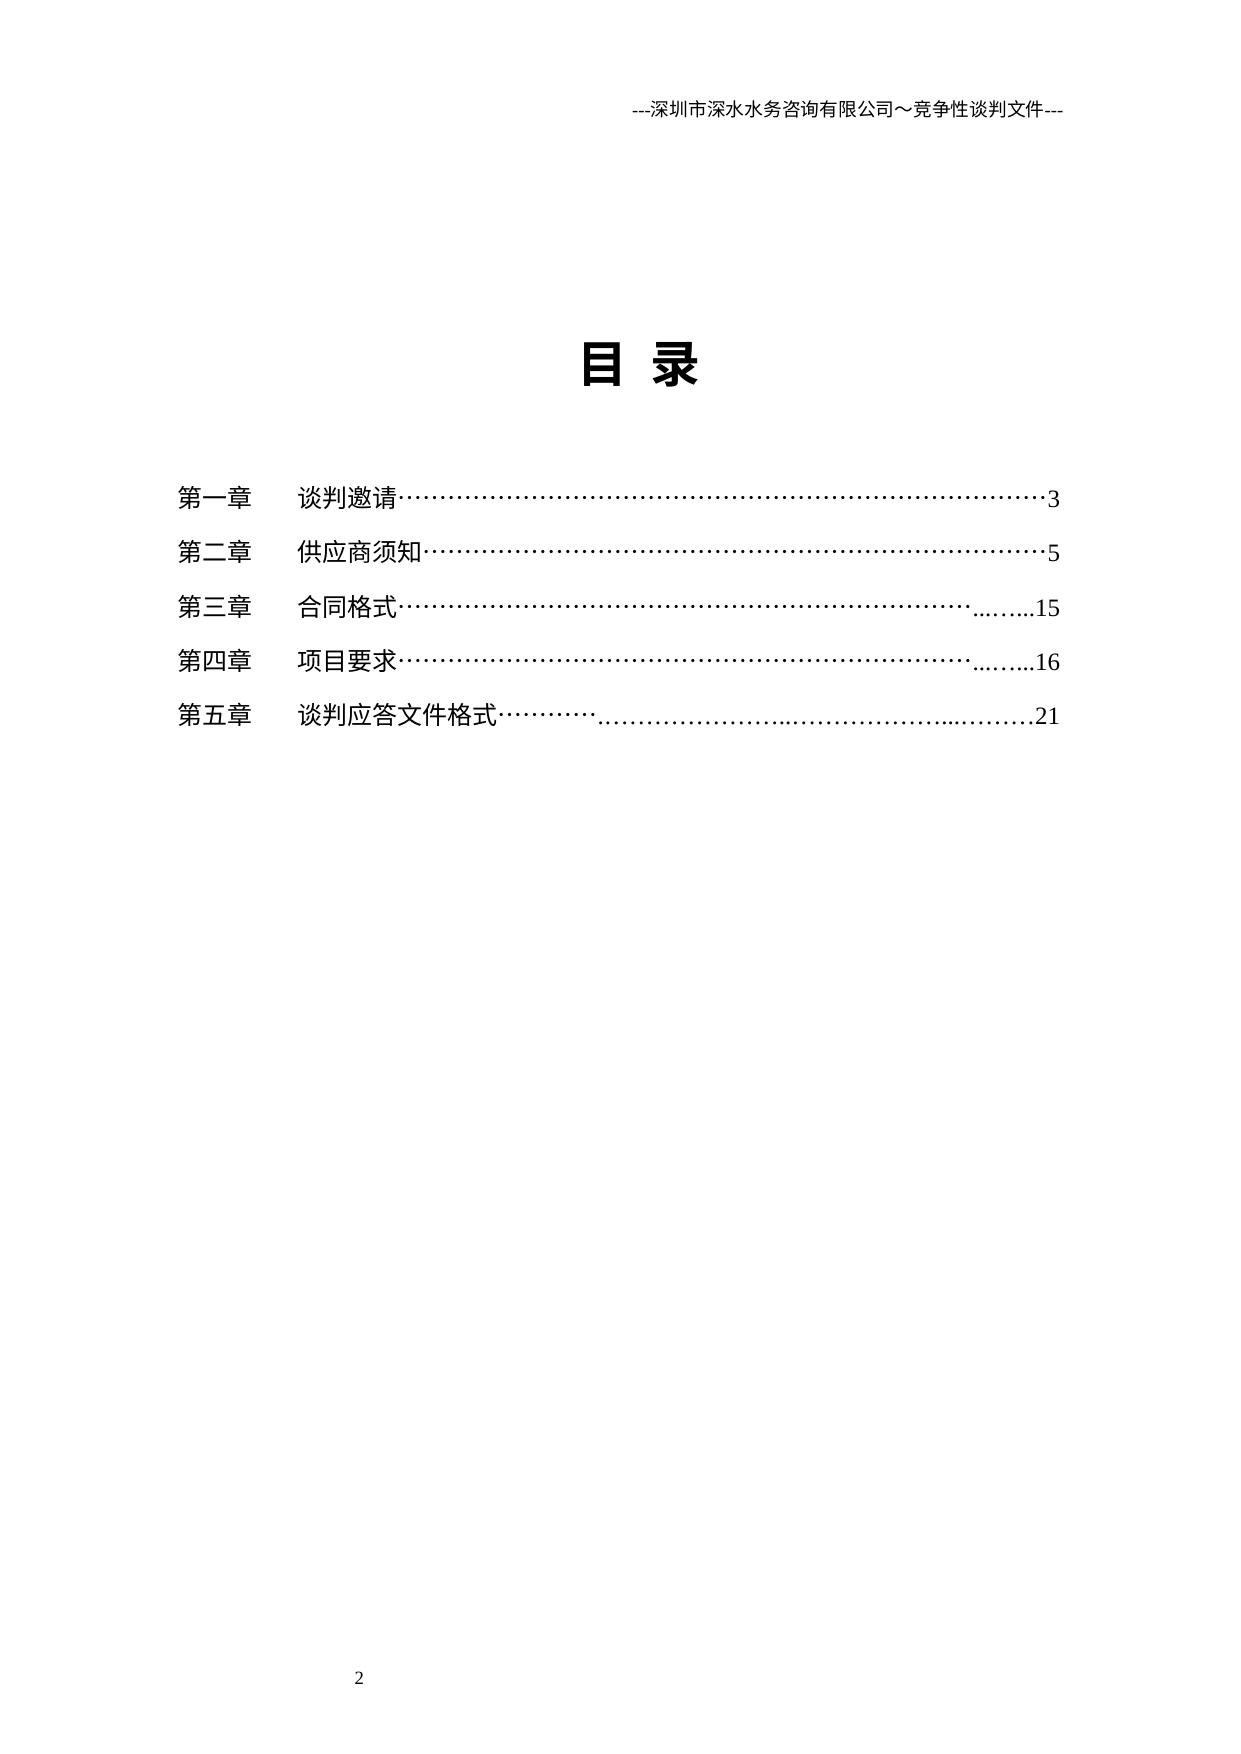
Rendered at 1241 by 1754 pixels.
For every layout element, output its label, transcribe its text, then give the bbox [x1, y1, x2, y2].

list 供应商须知…………………………………………………………………5 [177, 533, 1063, 569]
list 谈判应答文件格式………….…………………..………………...………21 [177, 696, 1063, 732]
text 目 录 [177, 325, 1063, 397]
list 谈判邀请……………………………………………………………………3 [177, 478, 1063, 514]
list 合同格式……………………………………………………………...…...15 [177, 587, 1063, 623]
list 项目要求……………………………………………………………...…...16 [177, 641, 1063, 678]
